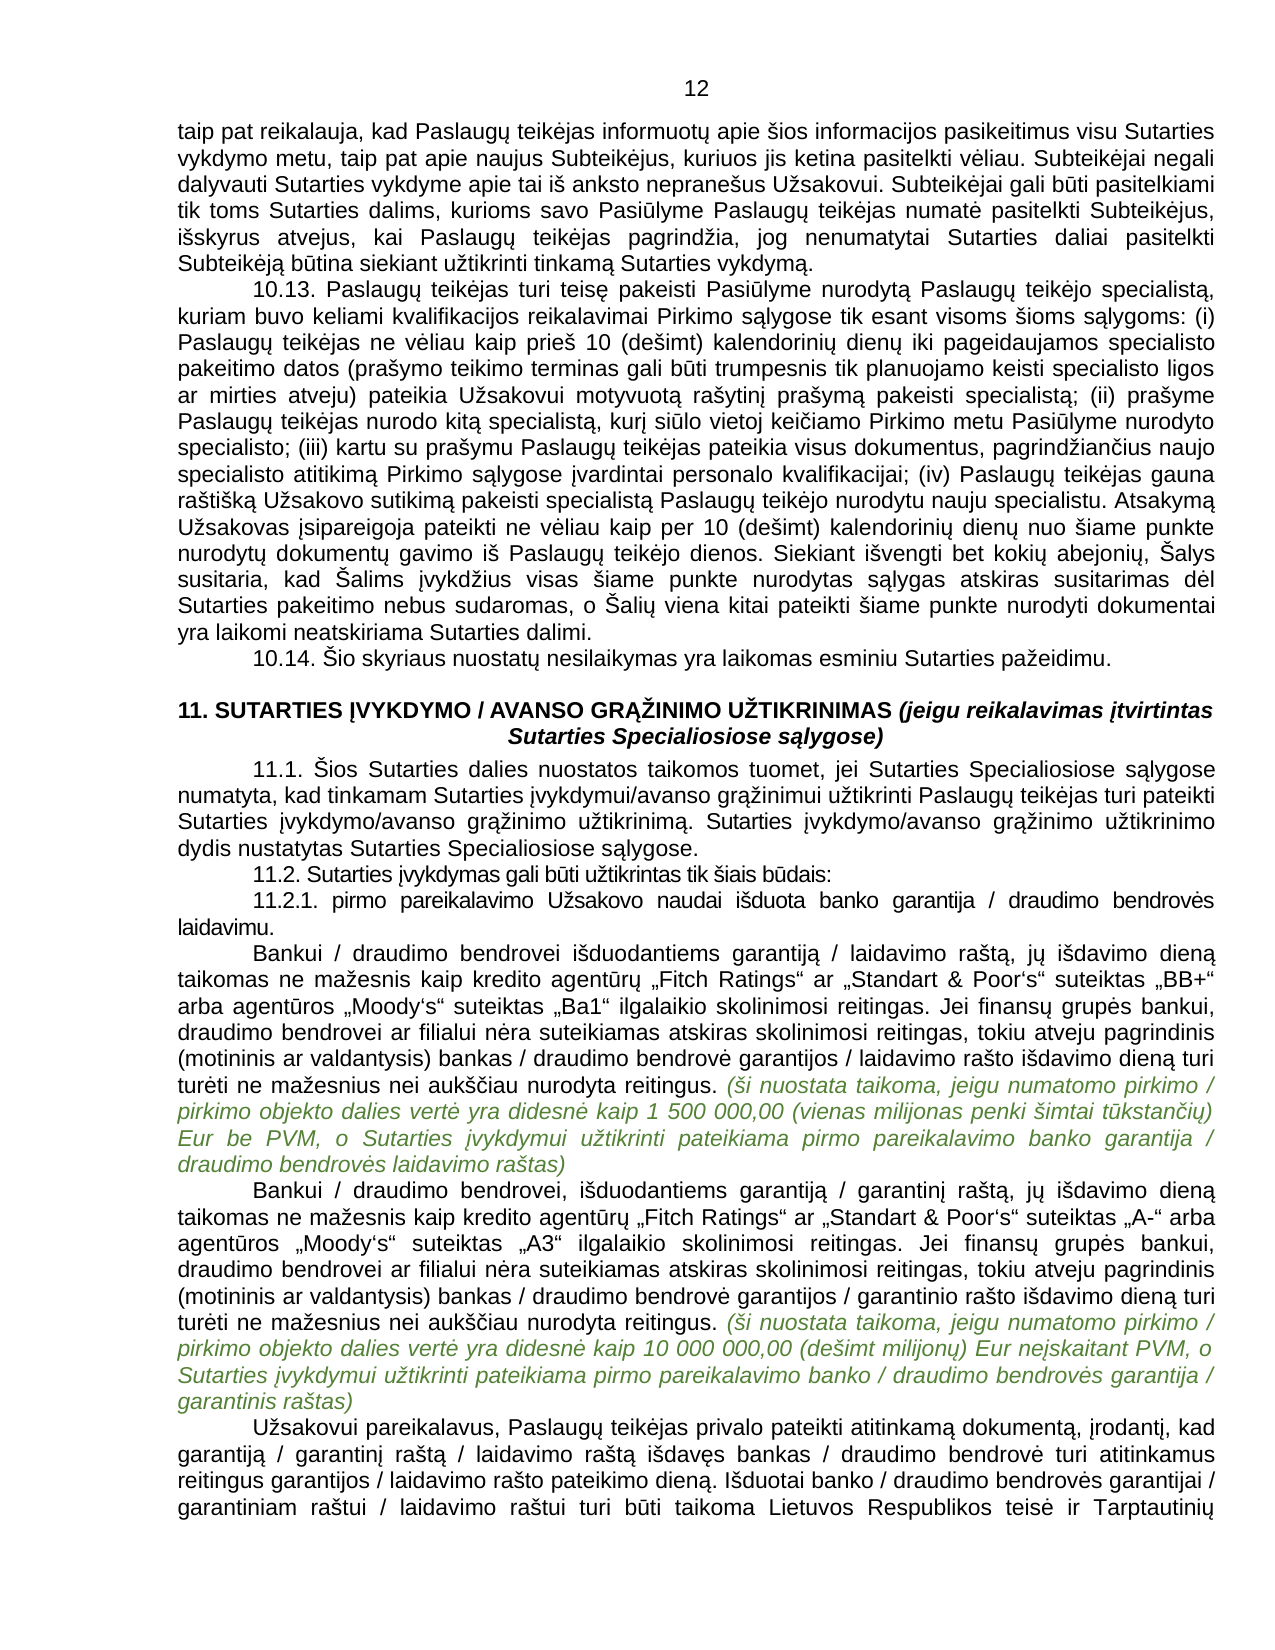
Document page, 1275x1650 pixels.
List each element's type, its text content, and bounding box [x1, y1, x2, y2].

text 11.2.1. pirmo pareikalavimo Užsakovo naudai išduota banko garantija / draudimo bendrovės laidavimu. [177, 887, 1216, 940]
text Bankui / draudimo bendrovei, išduodantiems garantiją / garantinį raštą, jų išdavimo dieną taikomas ne mažesnis kaip kredito agentūrų „Fitch Ratings“ ar „Standart & Poor‘s“ suteiktas „A-“ arba agentūros „Moody‘s“ suteiktas „A3“ ilgalaikio skolinimosi reitingas. Jei finansų grupės bankui, draudimo bendrovei ar filialui nėra suteikiamas atskiras skolinimosi reitingas, tokiu atveju pagrindinis (motininis ar valdantysis) bankas / draudimo bendrovė garantijos / garantinio rašto išdavimo dieną turi turėti ne mažesnius nei aukščiau nurodyta reitingus. (ši nuostata taikoma, jeigu numatomo pirkimo / pirkimo objekto dalies vertė yra didesnė kaip 10 000 000,00 (dešimt milijonų) Eur neįskaitant PVM, o Sutarties įvykdymui užtikrinti pateikiama pirmo pareikalavimo banko / draudimo bendrovės garantija / garantinis raštas) [177, 1177, 1216, 1414]
text 11.1. Šios Sutarties dalies nuostatos taikomos tuomet, jei Sutarties Specialiosiose sąlygose numatyta, kad tinkamam Sutarties įvykdymui/avanso grąžinimui užtikrinti Paslaugų teikėjas turi pateikti Sutarties įvykdymo/avanso grąžinimo užtikrinimą. Sutarties įvykdymo/avanso grąžinimo užtikrinimo dydis nustatytas Sutarties Specialiosiose sąlygose. [177, 756, 1216, 861]
text 11. SUTARTIES ĮVYKDYMO / AVANSO GRĄŽINIMO UŽTIKRINIMAS (jeigu reikalavimas įtvirtintas Sutarties Specialiosiose sąlygose) [177, 697, 1216, 749]
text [177, 118, 1216, 276]
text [177, 1414, 1216, 1520]
text Bankui / draudimo bendrovei išduodantiems garantiją / laidavimo raštą, jų išdavimo dieną taikomas ne mažesnis kaip kredito agentūrų „Fitch Ratings“ ar „Standart & Poor‘s“ suteiktas „BB+“ arba agentūros „Moody‘s“ suteiktas „Ba1“ ilgalaikio skolinimosi reitingas. Jei finansų grupės bankui, draudimo bendrovei ar filialui nėra suteikiamas atskiras skolinimosi reitingas, tokiu atveju pagrindinis (motininis ar valdantysis) bankas / draudimo bendrovė garantijos / laidavimo rašto išdavimo dieną turi turėti ne mažesnius nei aukščiau nurodyta reitingus. (ši nuostata taikoma, jeigu numatomo pirkimo / pirkimo objekto dalies vertė yra didesnė kaip 1 500 000,00 (vienas milijonas penki šimtai tūkstančių) Eur be PVM, o Sutarties įvykdymui užtikrinti pateikiama pirmo pareikalavimo banko garantija / draudimo bendrovės laidavimo raštas) [177, 940, 1216, 1177]
text 11.2. Sutarties įvykdymas gali būti užtikrintas tik šiais būdais: [177, 861, 1216, 887]
text 10.13. Paslaugų teikėjas turi teisę pakeisti Pasiūlyme nurodytą Paslaugų teikėjo specialistą, kuriam buvo keliami kvalifikacijos reikalavimai Pirkimo sąlygose tik esant visoms šioms sąlygoms: (i) Paslaugų teikėjas ne vėliau kaip prieš 10 (dešimt) kalendorinių dienų iki pageidaujamos specialisto pakeitimo datos (prašymo teikimo terminas gali būti trumpesnis tik planuojamo keisti specialisto ligos ar mirties atveju) pateikia Užsakovui motyvuotą rašytinį prašymą pakeisti specialistą; (ii) prašyme Paslaugų teikėjas nurodo kitą specialistą, kurį siūlo vietoj keičiamo Pirkimo metu Pasiūlyme nurodyto specialisto; (iii) kartu su prašymu Paslaugų teikėjas pateikia visus dokumentus, pagrindžiančius naujo specialisto atitikimą Pirkimo sąlygose įvardintai personalo kvalifikacijai; (iv) Paslaugų teikėjas gauna raštišką Užsakovo sutikimą pakeisti specialistą Paslaugų teikėjo nurodytu nauju specialistu. Atsakymą Užsakovas įsipareigoja pateikti ne vėliau kaip per 10 (dešimt) kalendorinių dienų nuo šiame punkte nurodytų dokumentų gavimo iš Paslaugų teikėjo dienos. Siekiant išvengti bet kokių abejonių, Šalys susitaria, kad Šalims įvykdžius visas šiame punkte nurodytas sąlygas atskiras susitarimas dėl Sutarties pakeitimo nebus sudaromas, o Šalių viena kitai pateikti šiame punkte nurodyti dokumentai yra laikomi neatskiriama Sutarties dalimi. [177, 276, 1216, 645]
text 10.14. Šio skyriaus nuostatų nesilaikymas yra laikomas esminiu Sutarties pažeidimu. [177, 645, 1216, 672]
